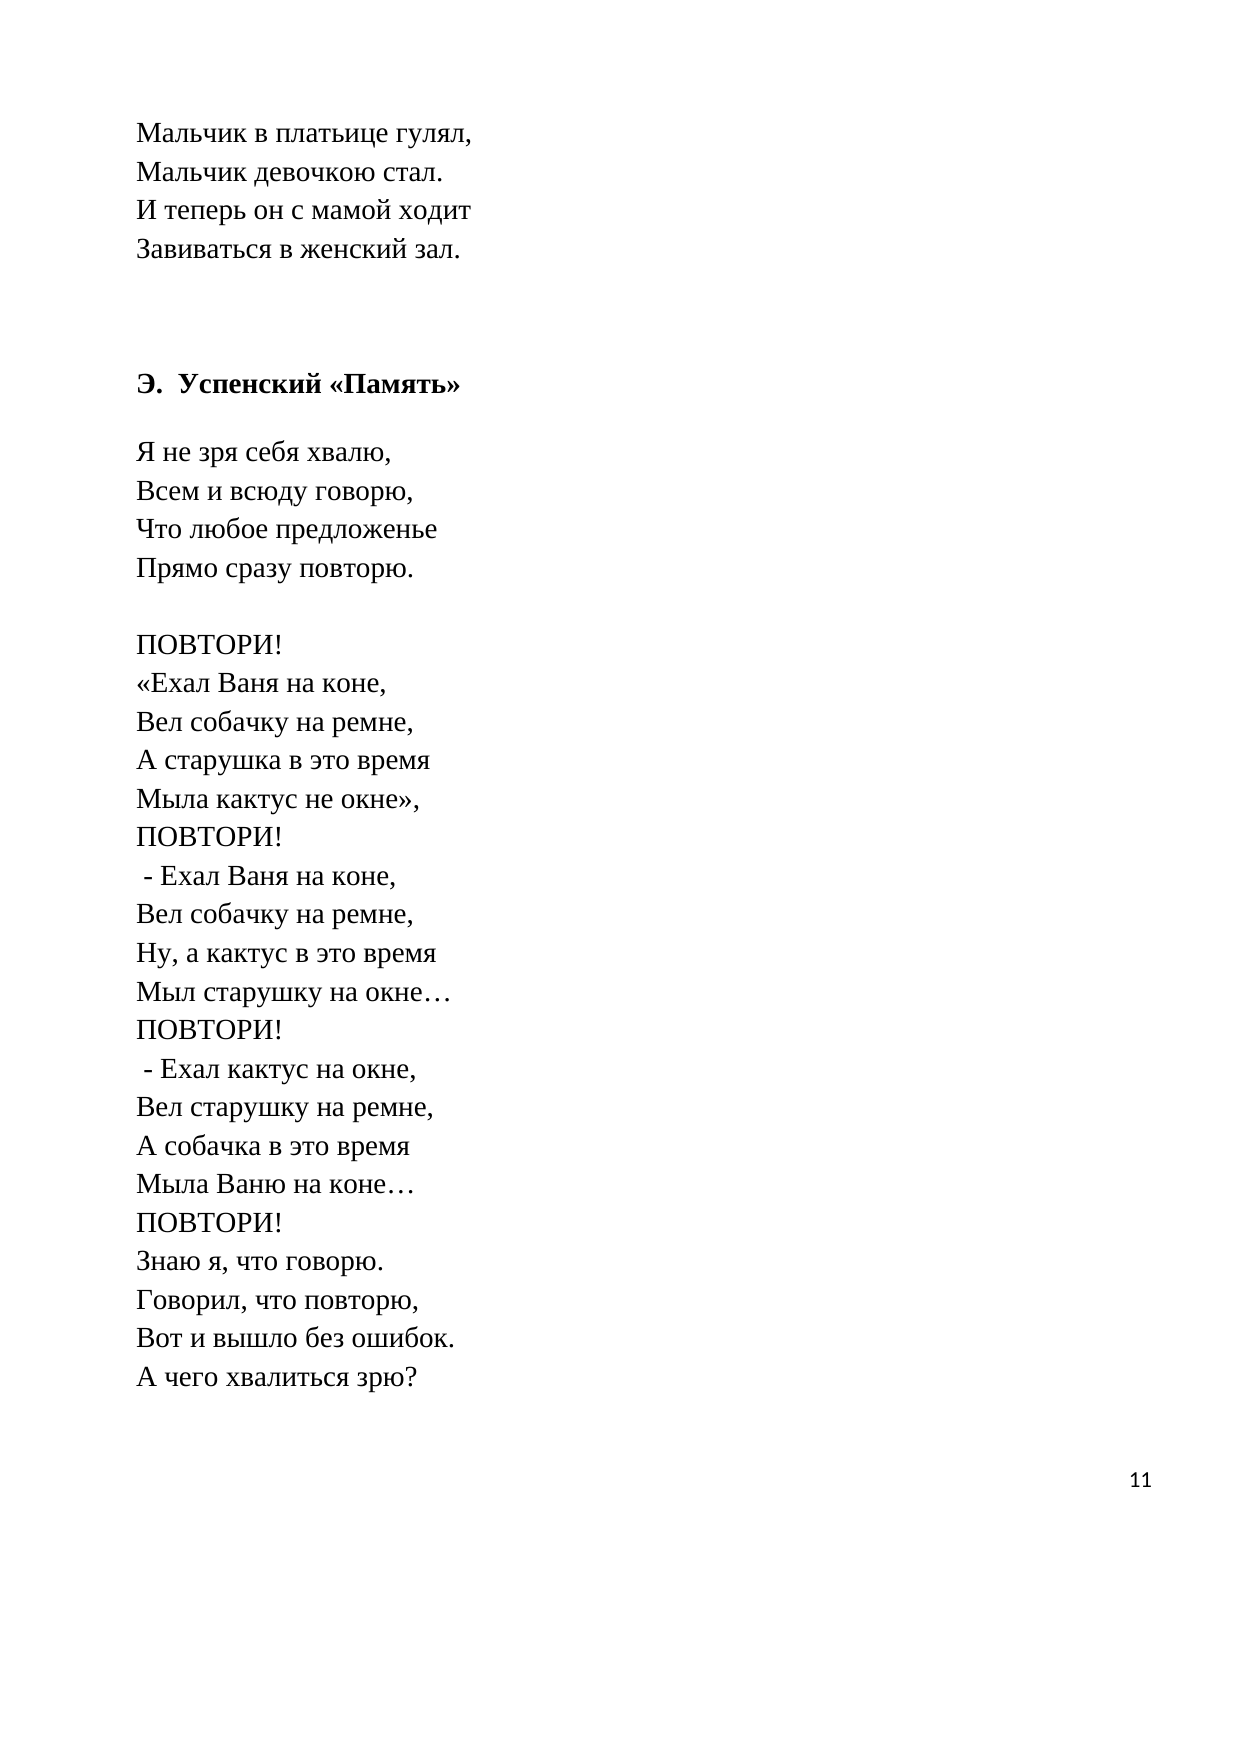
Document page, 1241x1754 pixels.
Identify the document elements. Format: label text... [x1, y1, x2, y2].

text «Ехал Ваня на коне, [136, 665, 1152, 699]
text Что любое предложенье [136, 511, 1152, 545]
text Мыла кактус не окне», [136, 781, 1152, 814]
text Мыла Ваню на коне… [136, 1166, 1152, 1200]
text А собачка в это время [136, 1128, 1152, 1161]
text Э. Успенский «Память» [136, 366, 1152, 400]
text Вел старушку на ремне, [136, 1089, 1152, 1123]
text - Ехал Ваня на коне, [136, 858, 1152, 892]
text А старушка в это время [136, 742, 1152, 776]
text ПОВТОРИ! [136, 1012, 1152, 1046]
text Я не зря себя хвалю, [136, 434, 1152, 468]
text Мальчик в платьице гулял, Мальчик девочкою стал. И теперь он с мамой ходит Завиваться в женский зал. [136, 77, 1152, 264]
text ПОВТОРИ! [136, 627, 1152, 660]
text Всем и всюду говорю, [136, 473, 1152, 506]
text Прямо сразу повторю. [136, 550, 1152, 583]
text Знаю я, что говорю. [136, 1243, 1152, 1277]
text Вел собачку на ремне, [136, 897, 1152, 930]
text Говорил, что повторю, [136, 1282, 1152, 1316]
text ПОВТОРИ! [136, 819, 1152, 853]
text А чего хвалиться зрю? [136, 1359, 1152, 1393]
text - Ехал кактус на окне, [136, 1051, 1152, 1084]
text Вот и вышло без ошибок. [136, 1321, 1152, 1354]
text Вел собачку на ремне, [136, 704, 1152, 737]
text Ну, а кактус в это время [136, 935, 1152, 969]
text Мыл старушку на окне… [136, 974, 1152, 1007]
text ПОВТОРИ! [136, 1205, 1152, 1238]
